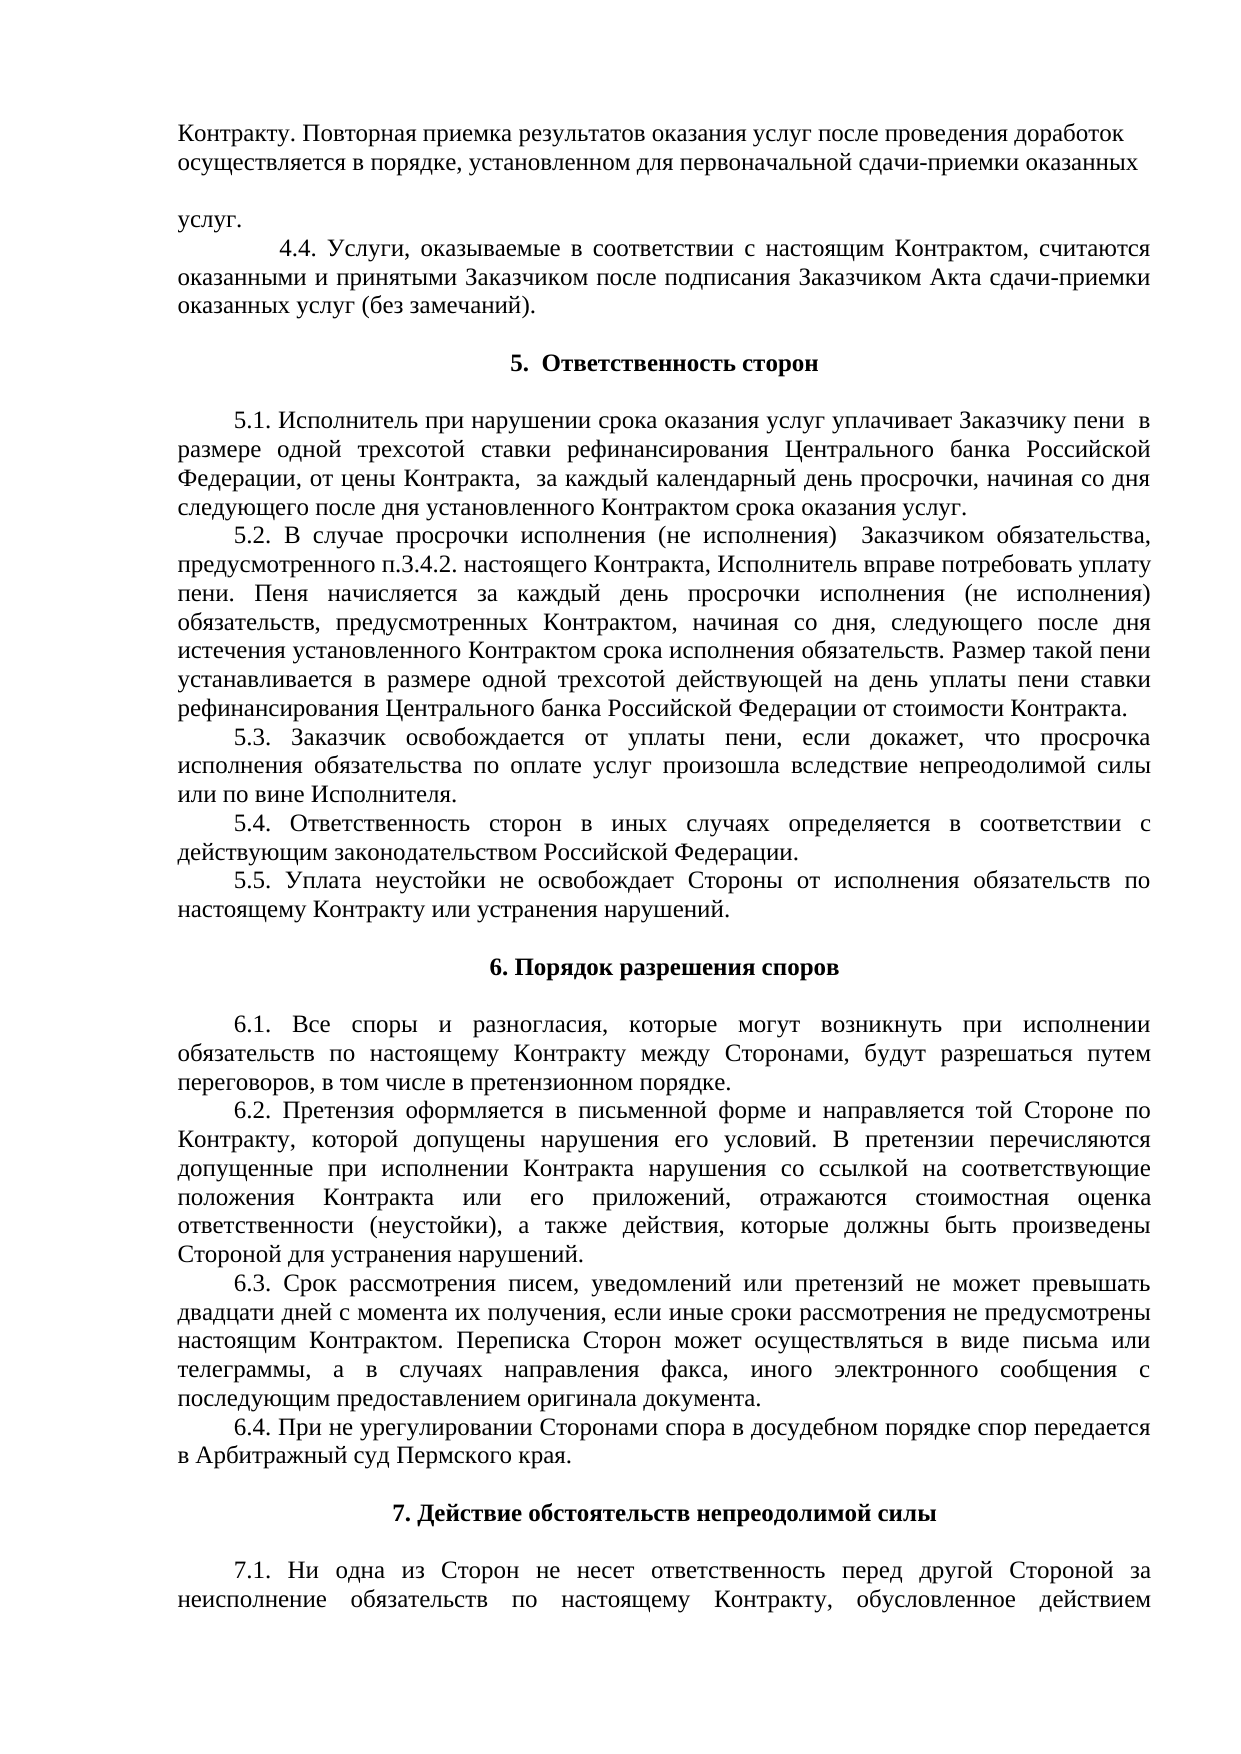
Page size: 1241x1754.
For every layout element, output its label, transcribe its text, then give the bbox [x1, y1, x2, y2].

text 6.1. Все споры и разногласия, которые могут возникнуть при исполнении обязательств по настоящему Контракту между Сторонами, будут разрешаться путем переговоров, в том числе в претензионном порядке. [177, 1009, 1152, 1096]
text 5.5. Уплата неустойки не освобождает Стороны от исполнения обязательств по настоящему Контракту или устранения нарушений. [177, 866, 1152, 923]
text услуг. [177, 204, 1152, 233]
text 5.2. В случае просрочки исполнения (не исполнения) Заказчиком обязательства, предусмотренного п.3.4.2. настоящего Контракта, Исполнитель вправе потребовать уплату пени. Пеня начисляется за каждый день просрочки исполнения (не исполнения) обязательств, предусмотренных Контрактом, начиная со дня, следующего после дня истечения установленного Контрактом срока исполнения обязательств. Размер такой пени устанавливается в размере одной трехсотой действующей на день уплаты пени ставки рефинансирования Центрального банка Российской Федерации от стоимости Контракта. [177, 521, 1152, 722]
text 6. Порядок разрешения споров [177, 952, 1152, 981]
text осуществляется в порядке, установленном для первоначальной сдачи-приемки оказанных [177, 147, 1152, 176]
text 7. Действие обстоятельств непреодолимой силы [177, 1498, 1152, 1527]
text 5. Ответственность сторон [177, 348, 1152, 377]
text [177, 1556, 1152, 1613]
text 6.2. Претензия оформляется в письменной форме и направляется той Стороне по Контракту, которой допущены нарушения его условий. В претензии перечисляются допущенные при исполнении Контракта нарушения со ссылкой на соответствующие положения Контракта или его приложений, отражаются стоимостная оценка ответственности (неустойки), а также действия, которые должны быть произведены Стороной для устранения нарушений. [177, 1096, 1152, 1268]
text 6.4. При не урегулировании Сторонами спора в досудебном порядке спор передается в Арбитражный суд Пермского края. [177, 1412, 1152, 1469]
text 5.1. Исполнитель при нарушении срока оказания услуг уплачивает Заказчику пени в размере одной трехсотой ставки рефинансирования Центрального банка Российской Федерации, от цены Контракта, за каждый календарный день просрочки, начиная со дня следующего после дня установленного Контрактом срока оказания услуг. [177, 406, 1152, 521]
text 4.4. Услуги, оказываемые в соответствии с настоящим Контрактом, считаются оказанными и принятыми Заказчиком после подписания Заказчиком Акта сдачи-приемки оказанных услуг (без замечаний). [177, 233, 1152, 319]
text 6.3. Срок рассмотрения писем, уведомлений или претензий не может превышать двадцати дней с момента их получения, если иные сроки рассмотрения не предусмотрены настоящим Контрактом. Переписка Сторон может осуществляться в виде письма или телеграммы, а в случаях направления факса, иного электронного сообщения с последующим предоставлением оригинала документа. [177, 1268, 1152, 1412]
text 5.4. Ответственность сторон в иных случаях определяется в соответствии с действующим законодательством Российской Федерации. [177, 808, 1152, 866]
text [177, 118, 1152, 147]
text 5.3. Заказчик освобождается от уплаты пени, если докажет, что просрочка исполнения обязательства по оплате услуг произошла вследствие непреодолимой силы или по вине Исполнителя. [177, 722, 1152, 808]
